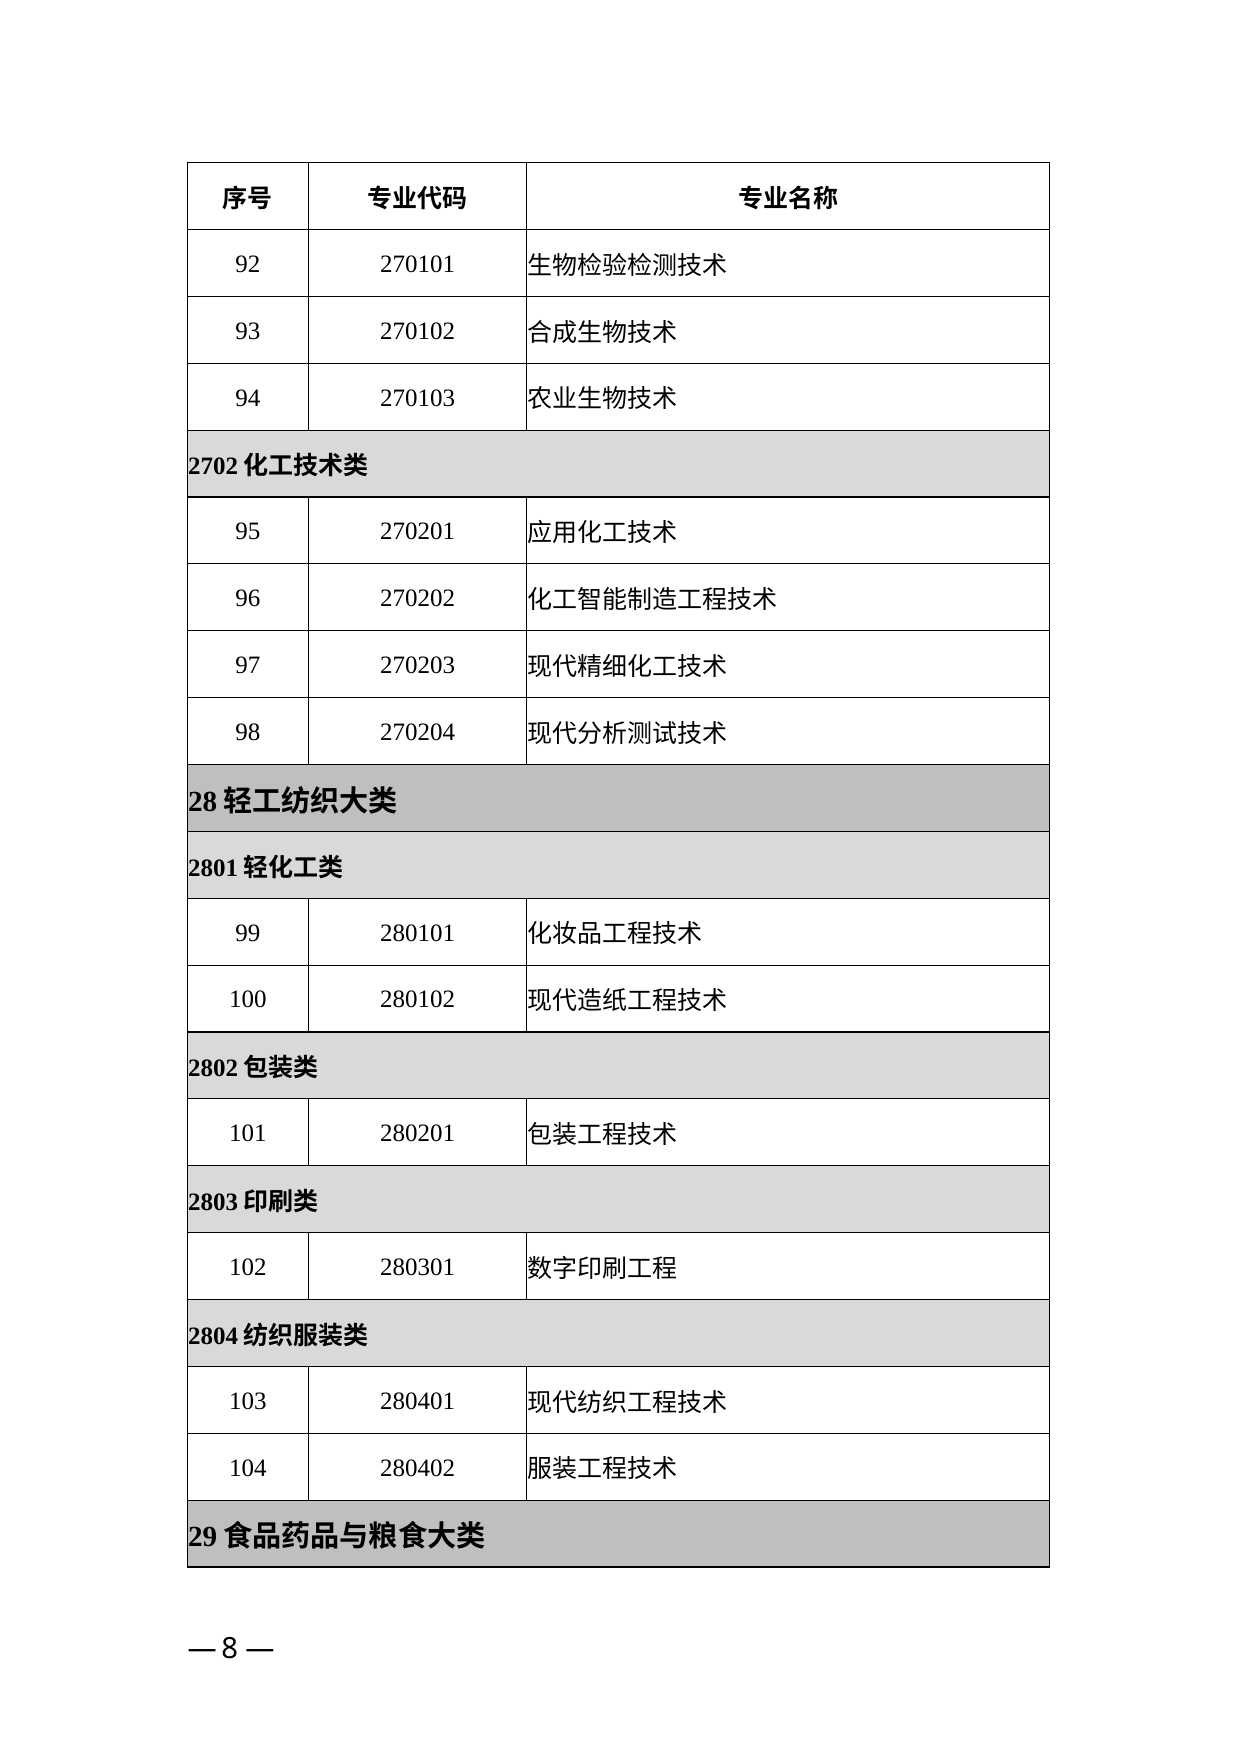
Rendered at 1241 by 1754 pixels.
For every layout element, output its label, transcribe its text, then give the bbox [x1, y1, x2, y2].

table_cell 2802包装类 [188, 1033, 1049, 1098]
table_cell 103 [188, 1367, 308, 1433]
table_cell 应用化工技术 [527, 498, 1049, 563]
table_cell 数字印刷工程 [527, 1233, 1049, 1299]
table_cell 97 [188, 631, 308, 697]
table_cell 104 [188, 1434, 308, 1499]
table_cell 280401 [309, 1367, 526, 1433]
table_cell 2803印刷类 [188, 1166, 1049, 1232]
table_cell 270204 [309, 698, 526, 764]
table_cell 280201 [309, 1099, 526, 1165]
table_cell 96 [188, 564, 308, 630]
table_cell 29食品药品与粮食大类 [188, 1501, 1049, 1566]
table_cell 包装工程技术 [527, 1099, 1049, 1165]
table_header 专业名称 [527, 163, 1049, 229]
table_cell 280301 [309, 1233, 526, 1299]
table_cell 现代纺织工程技术 [527, 1367, 1049, 1433]
table_cell 生物检验检测技术 [527, 230, 1049, 296]
table_cell 101 [188, 1099, 308, 1165]
table_cell 270202 [309, 564, 526, 630]
table_cell 100 [188, 966, 308, 1031]
table_header 专业代码 [309, 163, 526, 229]
table_cell 现代精细化工技术 [527, 631, 1049, 697]
table_cell 92 [188, 230, 308, 296]
table_cell 农业生物技术 [527, 364, 1049, 429]
table_cell 2801轻化工类 [188, 832, 1049, 898]
table_cell 280402 [309, 1434, 526, 1499]
table_cell 服装工程技术 [527, 1434, 1049, 1499]
table_cell 合成生物技术 [527, 297, 1049, 363]
table_cell 93 [188, 297, 308, 363]
table_cell 280101 [309, 899, 526, 964]
table_cell 102 [188, 1233, 308, 1299]
table_cell 270102 [309, 297, 526, 363]
table_cell 现代造纸工程技术 [527, 966, 1049, 1031]
table_cell 98 [188, 698, 308, 764]
table_cell 280102 [309, 966, 526, 1031]
table_cell 2804纺织服装类 [188, 1300, 1049, 1366]
table_cell 化工智能制造工程技术 [527, 564, 1049, 630]
table_cell 270201 [309, 498, 526, 563]
table_cell 95 [188, 498, 308, 563]
table_cell 94 [188, 364, 308, 429]
table_cell 99 [188, 899, 308, 964]
table_cell 270203 [309, 631, 526, 697]
table_cell 化妆品工程技术 [527, 899, 1049, 964]
table_cell 2702化工技术类 [188, 431, 1049, 496]
table_header 序号 [188, 163, 308, 229]
table_cell 270103 [309, 364, 526, 429]
table_cell 28轻工纺织大类 [188, 765, 1049, 831]
table_cell 现代分析测试技术 [527, 698, 1049, 764]
table_cell 270101 [309, 230, 526, 296]
